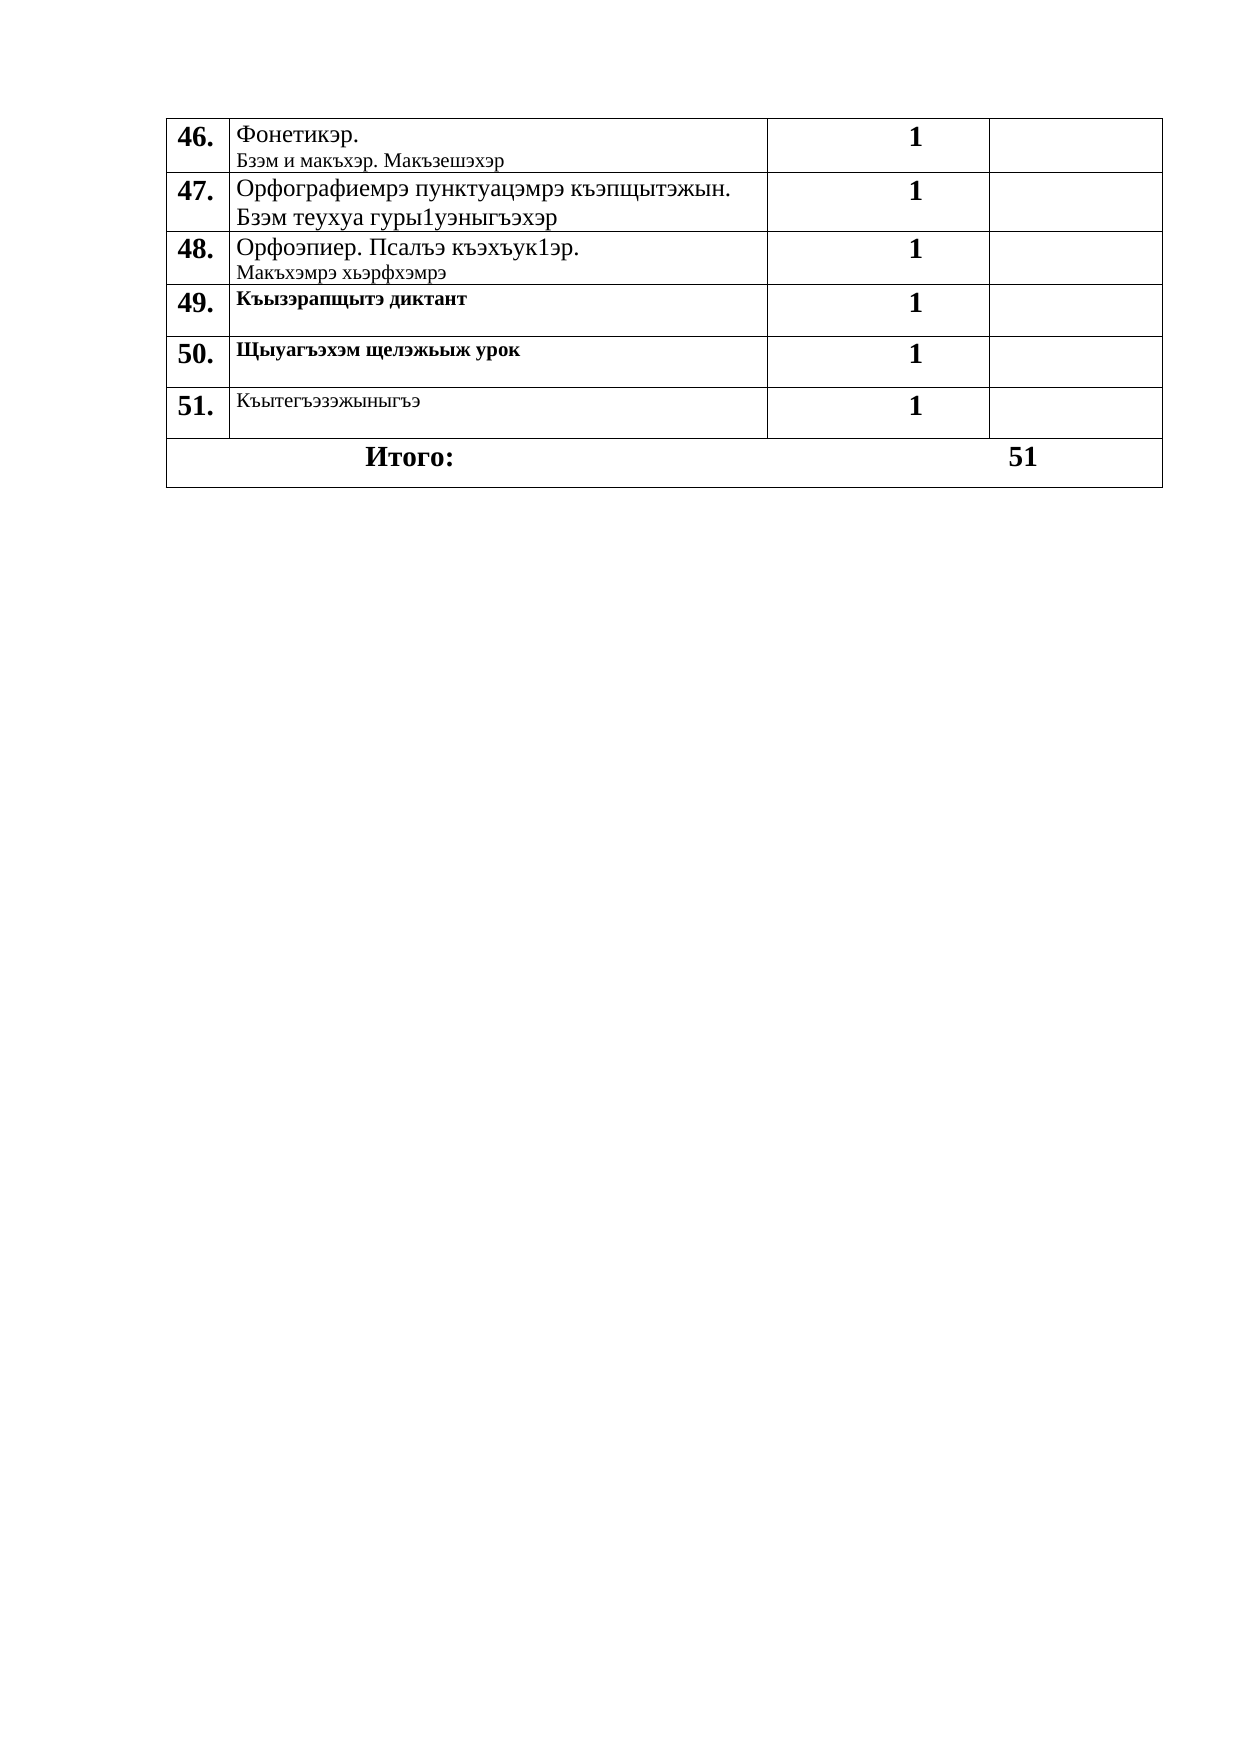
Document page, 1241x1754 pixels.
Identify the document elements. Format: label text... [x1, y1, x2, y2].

table_cell 1 [768, 285, 989, 336]
table_cell [167, 285, 229, 336]
table_cell Къызэрапщытэ диктант [230, 285, 767, 336]
table_cell 1 [768, 232, 989, 284]
table_cell [990, 119, 1162, 172]
table_cell Щыуагъэхэм щелэжьыж урок [230, 337, 767, 387]
table_cell [167, 119, 229, 172]
table_cell 1 [768, 337, 989, 387]
table_cell 1 [768, 173, 989, 231]
table_cell Итого: 51 [167, 439, 1162, 487]
table_cell [990, 337, 1162, 387]
table_cell Фонетикэр. Бзэм и макъхэр. Макъзешэхэр [230, 119, 767, 172]
table_cell [167, 388, 229, 438]
table_cell 1 [768, 119, 989, 172]
table_cell 1 [768, 388, 989, 438]
table_cell [167, 337, 229, 387]
table_cell [167, 173, 229, 231]
table_cell [990, 285, 1162, 336]
table_cell [990, 388, 1162, 438]
table_cell [990, 232, 1162, 284]
table_cell [167, 232, 229, 284]
table_cell Къытегъэзэжыныгъэ [230, 388, 767, 438]
table_cell [990, 173, 1162, 231]
table_cell Орфографиемрэ пунктуацэмрэ къэпщытэжын. Бзэм теухуа гуры1уэныгъэхэр [230, 173, 767, 231]
table_cell Орфоэпиер. Псалъэ къэхъук1эр. Макъхэмрэ хьэрфхэмрэ [230, 232, 767, 284]
